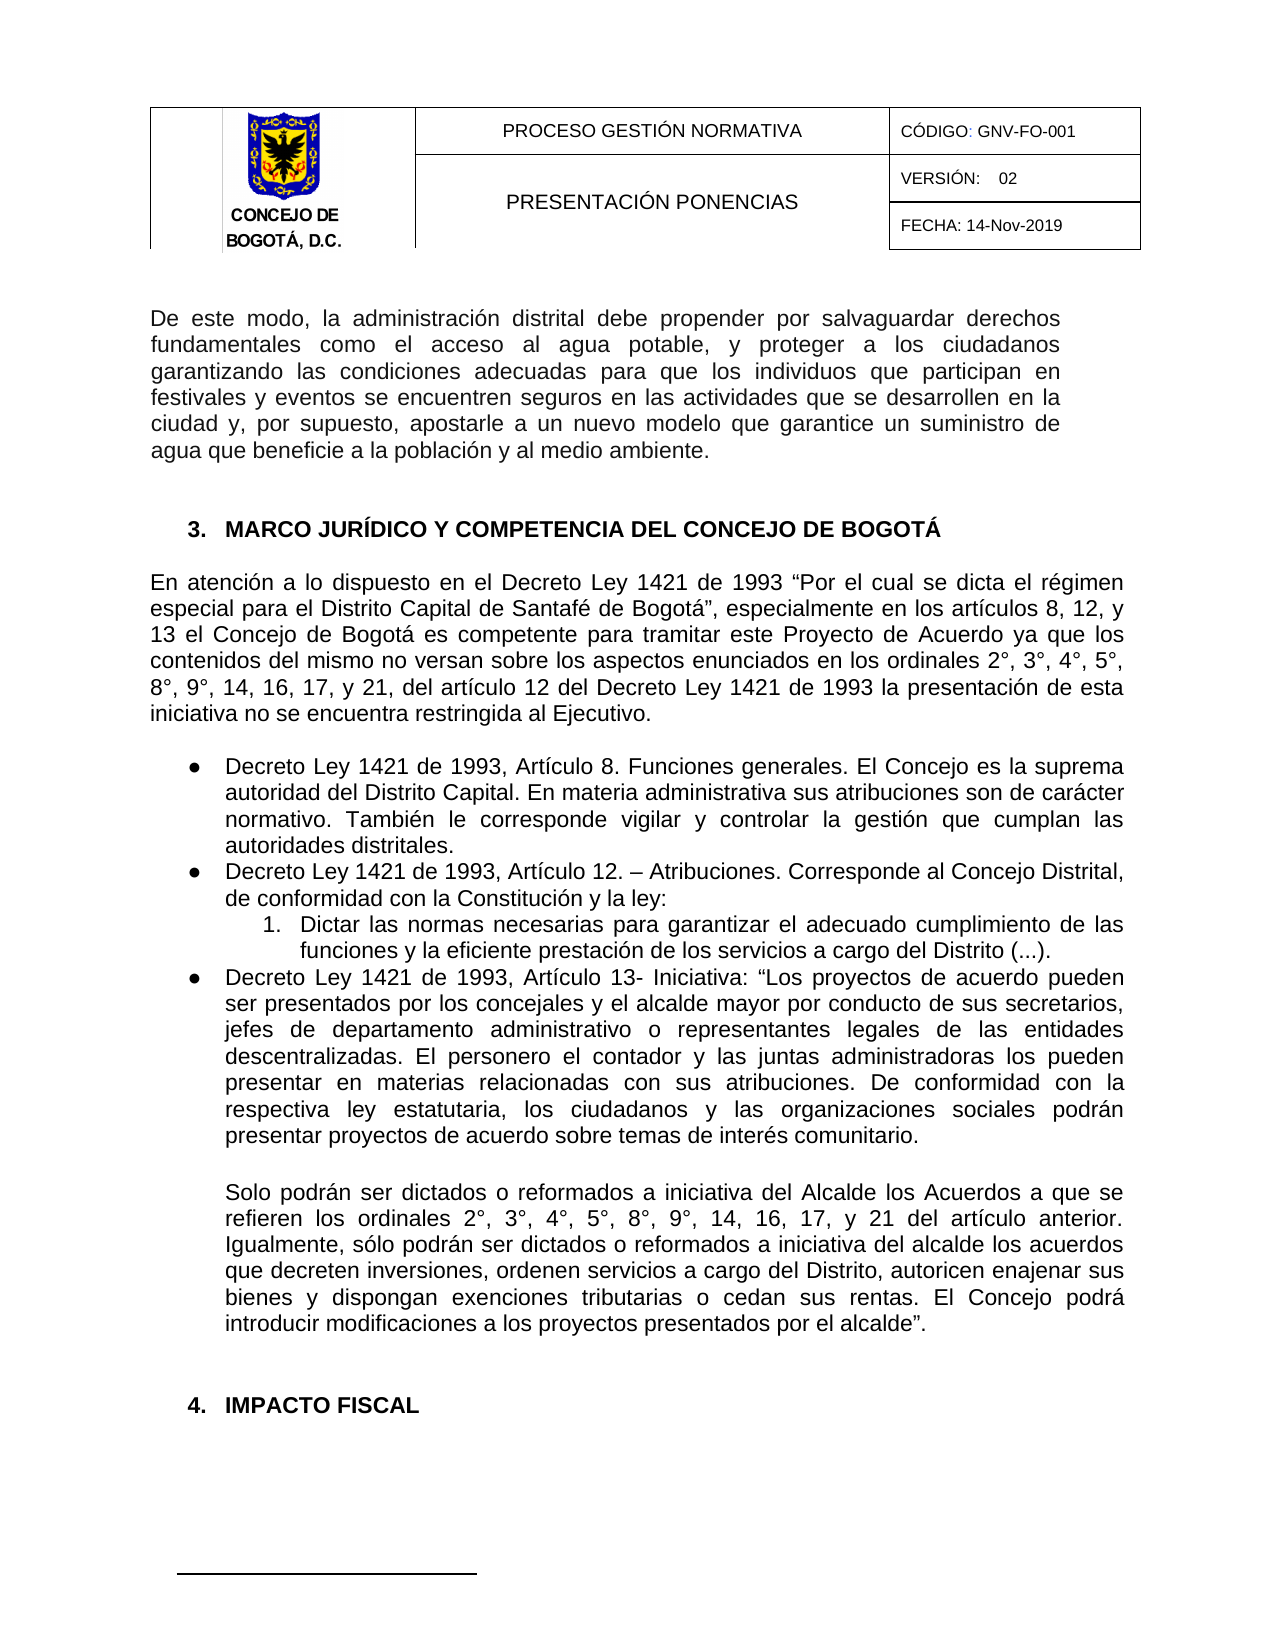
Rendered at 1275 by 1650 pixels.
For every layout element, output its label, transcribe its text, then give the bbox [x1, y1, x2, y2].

list Decreto Ley 1421 de 1993, Artículo 13- Iniciativa: “Los proyectos de acuerdo pueden ser presentados por los concejales y el alcalde mayor por conducto de sus secretarios, jefes de departamento administrativo o representantes legales de las entidades descentralizadas. El personero el contador y las juntas administradoras los pueden presentar en materias relacionadas con sus atribuciones. De conformidad con la respectiva ley estatutaria, los ciudadanos y las organizaciones sociales podrán presentar proyectos de acuerdo sobre temas de interés comunitario. [187, 964, 1125, 1148]
list Dictar las normas necesarias para garantizar el adecuado cumplimiento de las funciones y la eficiente prestación de los servicios a cargo del Distrito (...). [262, 911, 1125, 964]
list Decreto Ley 1421 de 1993, Artículo 12. – Atribuciones. Corresponde al Concejo Distrital, de conformidad con la Constitución y la ley: [187, 858, 1125, 911]
picture [221, 108, 345, 253]
text Solo podrán ser dictados o reformados a iniciativa del Alcalde los Acuerdos a que se refieren los ordinales 2°, 3°, 4°, 5°, 8°, 9°, 14, 16, 17, y 21 del artículo anterior. Igualmente, sólo podrán ser dictados o reformados a iniciativa del alcalde los acuerdos que decreten inversiones, ordenen servicios a cargo del Distrito, autoricen enajenar sus bienes y dispongan exenciones tributarias o cedan sus rentas. El Concejo podrá introducir modificaciones a los proyectos presentados por el alcalde”. [225, 1178, 1125, 1337]
list IMPACTO FISCAL [187, 1392, 1125, 1418]
list MARCO JURÍDICO Y COMPETENCIA DEL CONCEJO DE BOGOTÁ [187, 516, 1125, 542]
text De este modo, la administración distrital debe propender por salvaguardar derechos fundamentales como el acceso al agua potable, y proteger a los ciudadanos garantizando las condiciones adecuadas para que los individuos que participan en festivales y eventos se encuentren seguros en las actividades que se desarrollen en la ciudad y, por supuesto, apostarle a un nuevo modelo que garantice un suministro de agua que beneficie a la población y al medio ambiente. [150, 305, 1061, 463]
list Decreto Ley 1421 de 1993, Artículo 8. Funciones generales. El Concejo es la suprema autoridad del Distrito Capital. En materia administrativa sus atribuciones son de carácter normativo. También le corresponde vigilar y controlar la gestión que cumplan las autoridades distritales. [187, 753, 1125, 858]
text En atención a lo dispuesto en el Decreto Ley 1421 de 1993 “Por el cual se dicta el régimen especial para el Distrito Capital de Santafé de Bogotá”, especialmente en los artículos 8, 12, y 13 el Concejo de Bogotá es competente para tramitar este Proyecto de Acuerdo ya que los contenidos del mismo no versan sobre los aspectos enunciados en los ordinales 2°, 3°, 4°, 5°, 8°, 9°, 14, 16, 17, y 21, del artículo 12 del Decreto Ley 1421 de 1993 la presentación de esta iniciativa no se encuentra restringida al Ejecutivo. [150, 568, 1125, 727]
